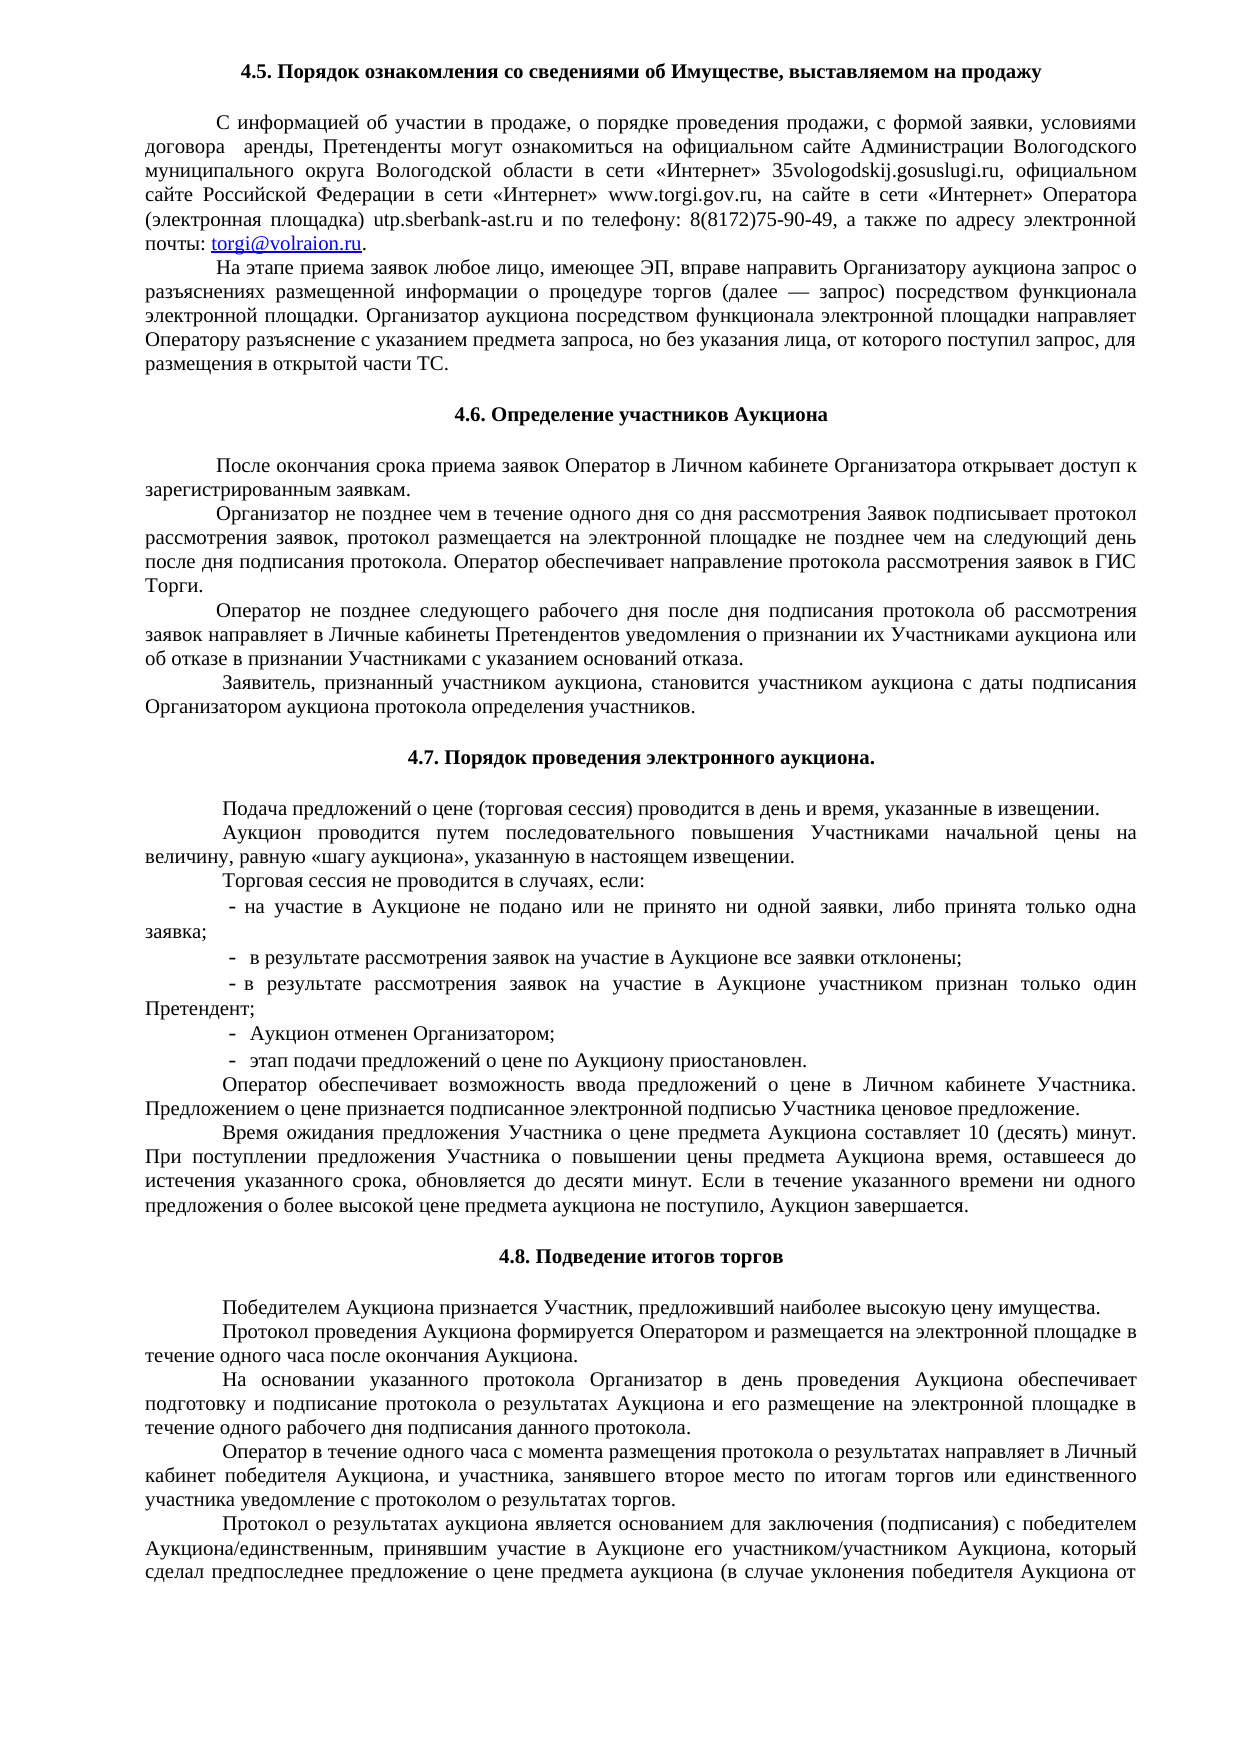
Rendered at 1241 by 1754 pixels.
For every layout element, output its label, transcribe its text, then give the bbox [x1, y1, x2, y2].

text Подача предложений о цене (торговая сессия) проводится в день и время, указанные в извещении. [145, 796, 1138, 820]
text После окончания срока приема заявок Оператор в Личном кабинете Организатора открывает доступ к зарегистрированным заявкам. [145, 453, 1138, 501]
text Оператор не позднее следующего рабочего дня после дня подписания протокола об рассмотрения заявок направляет в Личные кабинеты Претендентов уведомления о признании их Участниками аукциона или об отказе в признании Участниками с указанием оснований отказа. [145, 597, 1138, 670]
text 4.5. Порядок ознакомления со сведениями об Имуществе, выставляемом на продажу [145, 59, 1138, 83]
text Заявитель, признанный участником аукциона, становится участником аукциона с даты подписания Организатором аукциона протокола определения участников. [145, 670, 1138, 718]
list на участие в Аукционе не подано или не принято ни одной заявки, либо принята только одна заявка; [145, 892, 1138, 943]
list в результате рассмотрения заявок на участие в Аукционе участником признан только один Претендент; [145, 969, 1138, 1019]
list Аукцион отменен Организатором; [145, 1019, 1138, 1046]
list этап подачи предложений о цене по Аукциону приостановлен. [145, 1046, 1138, 1072]
text Аукцион проводится путем последовательного повышения Участниками начальной цены на величину, равную «шагу аукциона», указанную в настоящем извещении. [145, 820, 1138, 868]
text 4.7. Порядок проведения электронного аукциона. [145, 745, 1138, 769]
text Оператор обеспечивает возможность ввода предложений о цене в Личном кабинете Участника. Предложением о цене признается подписанное электронной подписью Участника ценовое предложение. [145, 1072, 1138, 1120]
text Организатор не позднее чем в течение одного дня со дня рассмотрения Заявок подписывает протокол рассмотрения заявок, протокол размещается на электронной площадке не позднее чем на следующий день после дня подписания протокола. Оператор обеспечивает направление протокола рассмотрения заявок в ГИС Торги. [145, 501, 1138, 597]
text На основании указанного протокола Организатор в день проведения Аукциона обеспечивает подготовку и подписание протокола о результатах Аукциона и его размещение на электронной площадке в течение одного рабочего дня подписания данного протокола. [145, 1367, 1138, 1439]
text Оператор в течение одного часа с момента размещения протокола о результатах направляет в Личный кабинет победителя Аукциона, и участника, занявшего второе место по итогам торгов или единственного участника уведомление с протоколом о результатах торгов. [145, 1439, 1138, 1511]
text Протокол проведения Аукциона формируется Оператором и размещается на электронной площадке в течение одного часа после окончания Аукциона. [145, 1319, 1138, 1367]
text На этапе приема заявок любое лицо, имеющее ЭП, вправе направить Организатору аукциона запрос о разъяснениях размещенной информации о процедуре торгов (далее — запрос) посредством функционала электронной площадки. Организатор аукциона посредством функционала электронной площадки направляет Оператору разъяснение с указанием предмета запроса, но без указания лица, от которого поступил запрос, для размещения в открытой части ТС. [145, 254, 1138, 375]
text Время ожидания предложения Участника о цене предмета Аукциона составляет 10 (десять) минут. При поступлении предложения Участника о повышении цены предмета Аукциона время, оставшееся до истечения указанного срока, обновляется до десяти минут. Если в течение указанного времени ни одного предложения о более высокой цене предмета аукциона не поступило, Аукцион завершается. [145, 1120, 1138, 1217]
text Победителем Аукциона признается Участник, предложивший наиболее высокую цену имущества. [145, 1295, 1138, 1319]
text Торговая сессия не проводится в случаях, если: [145, 868, 1138, 892]
text 4.8. Подведение итогов торгов [145, 1244, 1138, 1268]
text 4.6. Определение участников Аукциона [145, 402, 1138, 426]
text С информацией об участии в продаже, о порядке проведения продажи, с формой заявки, условиями договора аренды, Претенденты могут ознакомиться на официальном сайте Администрации Вологодского муниципального округа Вологодской области в сети «Интернет» 35vologodskij.gosuslugi.ru, официальном сайте Российской Федерации в сети «Интернет» www.torgi.gov.ru, на сайте в сети «Интернет» Оператора (электронная площадка) utp.sberbank-ast.ru и по телефону: 8(8172)75-90-49, а также по адресу электронной почты: torgi@volraion.ru. [145, 110, 1138, 254]
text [145, 1511, 1138, 1583]
list в результате рассмотрения заявок на участие в Аукционе все заявки отклонены; [145, 943, 1138, 969]
